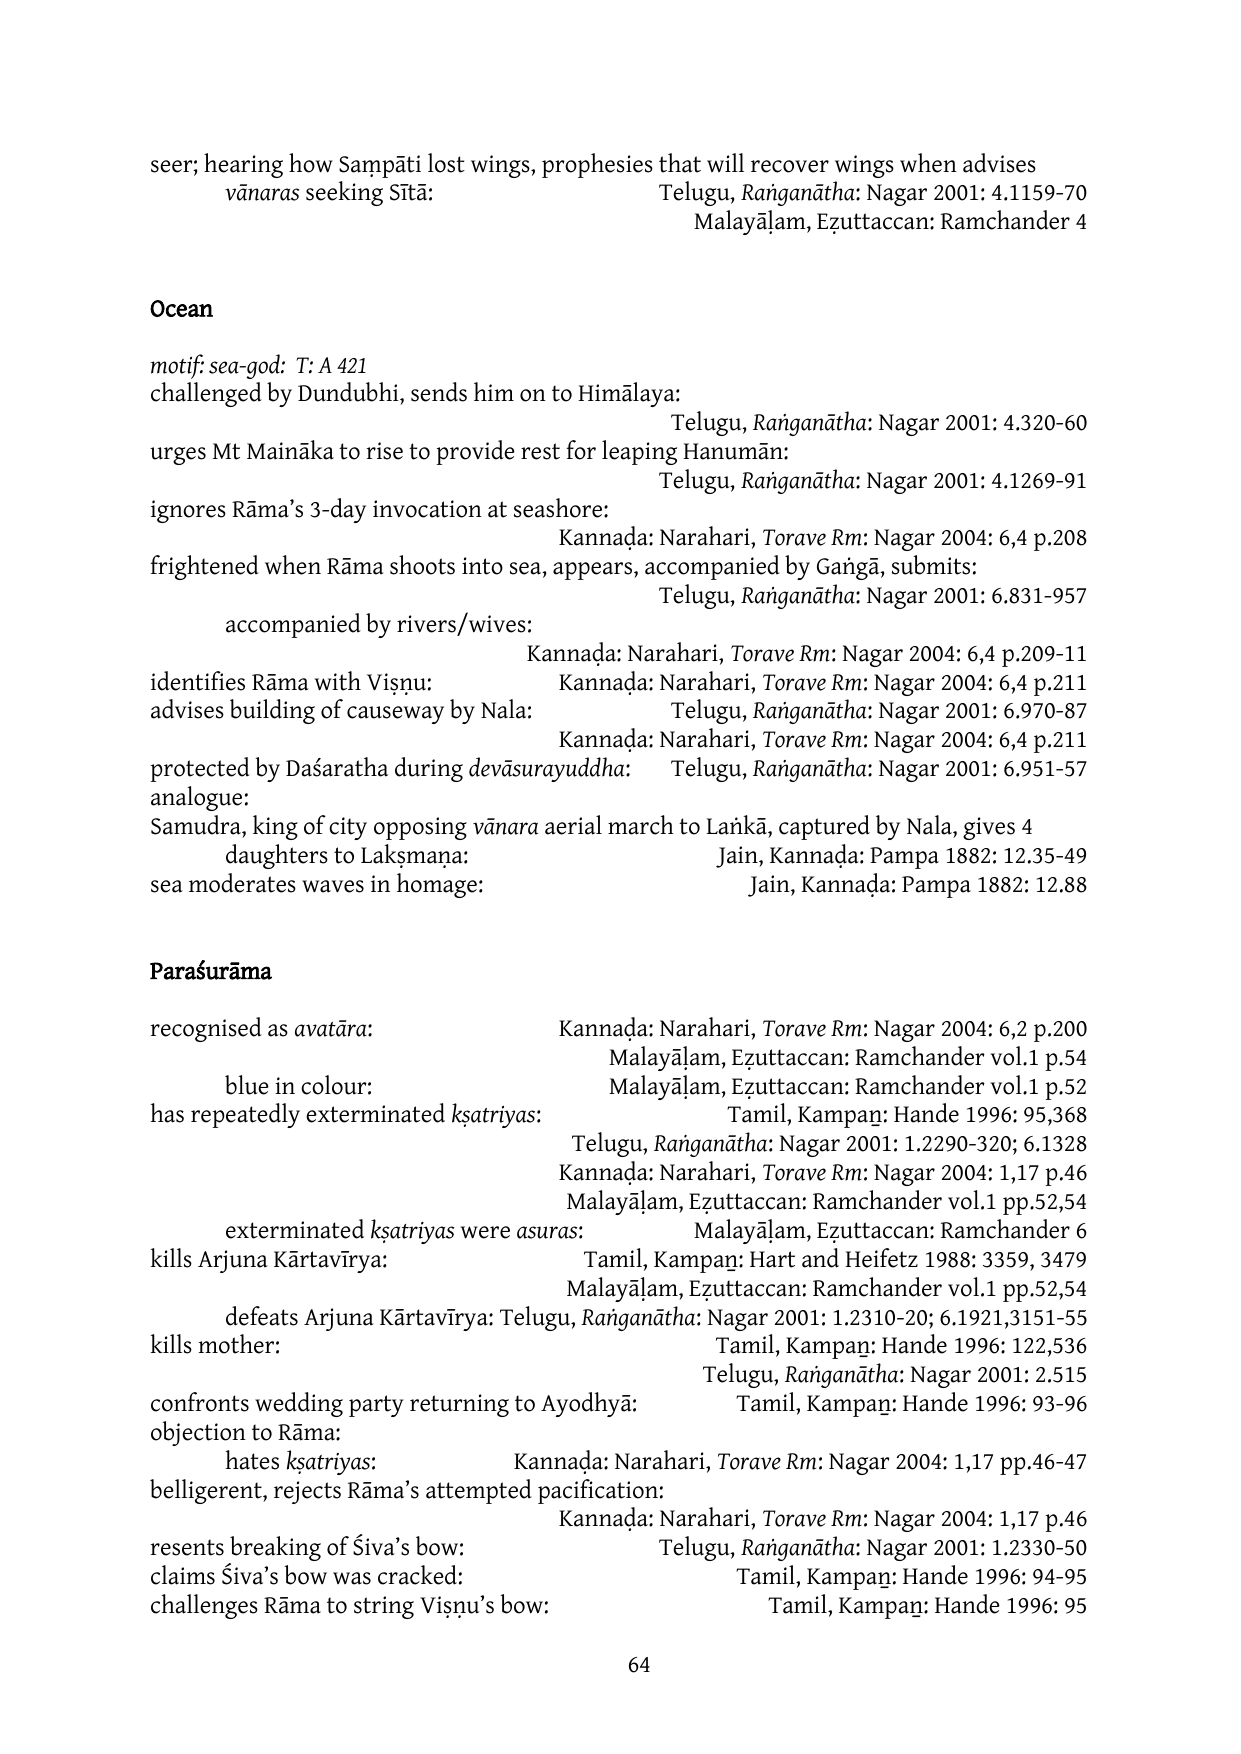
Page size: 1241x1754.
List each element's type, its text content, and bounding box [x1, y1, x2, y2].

text analogue: [150, 783, 1090, 812]
text resents breaking of Śiva’s bow: Telugu, Raṅganātha: Nagar 2001: 1.2330-50 [150, 1534, 1090, 1563]
text kills Arjuna Kārtavīrya: Tamil, Kampaṉ: Hart and Heifetz 1988: 3359, 3479 [150, 1245, 1090, 1274]
text confronts wedding party returning to Ayodhyā: Tamil, Kampaṉ: Hande 1996: 93-96 [150, 1389, 1090, 1418]
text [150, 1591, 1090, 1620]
text Malayāḷam, Eẓuttaccan: Ramchander vol.1 pp.52,54 [150, 1187, 1090, 1216]
text exterminated kṣatriyas were asuras: Malayāḷam, Eẓuttaccan: Ramchander 6 [150, 1216, 1090, 1245]
text challenged by Dundubhi, sends him on to Himālaya: [150, 379, 1090, 408]
text Malayāḷam, Eẓuttaccan: Ramchander 4 [150, 208, 1090, 237]
text ignores Rāma’s 3-day invocation at seashore: [150, 495, 1090, 524]
text advises building of causeway by Nala: Telugu, Raṅganātha: Nagar 2001: 6.970-87 [150, 697, 1090, 726]
text sea moderates waves in homage: Jain, Kannaḍa: Pampa 1882: 12.88 [150, 870, 1090, 899]
text Malayāḷam, Eẓuttaccan: Ramchander vol.1 p.54 [150, 1043, 1090, 1072]
text recognised as avatāra: Kannaḍa: Narahari, Torave Rm: Nagar 2004: 6,2 p.200 [150, 1014, 1090, 1043]
text objection to Rāma: [150, 1418, 1090, 1447]
text accompanied by rivers/wives: Kannaḍa: Narahari, Torave Rm: Nagar 2004: 6,4 p.209-11 [150, 610, 1090, 668]
text Ocean [150, 294, 1090, 323]
text Kannaḍa: Narahari, Torave Rm: Nagar 2004: 6,4 p.211 [150, 726, 1090, 755]
text Kannaḍa: Narahari, Torave Rm: Nagar 2004: 1,17 p.46 [150, 1159, 1090, 1187]
text identifies Rāma with Viṣṇu: Kannaḍa: Narahari, Torave Rm: Nagar 2004: 6,4 p.211 [150, 668, 1090, 697]
text defeats Arjuna Kārtavīrya: Telugu, Raṅganātha: Nagar 2001: 1.2310-20; 6.1921,3151-55 [150, 1303, 1090, 1332]
text has repeatedly exterminated kṣatriyas: Tamil, Kampaṉ: Hande 1996: 95,368 Telugu, Raṅganātha: Nagar 2001: 1.2290-320; 6.1328 [150, 1101, 1090, 1159]
text blue in colour: Malayāḷam, Eẓuttaccan: Ramchander vol.1 p.52 [150, 1072, 1090, 1101]
text protected by Daśaratha during devāsurayuddha: Telugu, Raṅganātha: Nagar 2001: 6.951-57 [150, 755, 1090, 783]
text seer; hearing how Saṃpāti lost wings, prophesies that will recover wings when advises vānaras seeking Sītā: Telugu, Raṅganātha: Nagar 2001: 4.1159-70 [150, 150, 1090, 208]
text claims Śiva’s bow was cracked: Tamil, Kampaṉ: Hande 1996: 94-95 [150, 1563, 1090, 1591]
text Telugu, Raṅganātha: Nagar 2001: 4.1269-91 [150, 466, 1090, 495]
text motif: sea-god: T: A 421 [150, 351, 1090, 379]
text Kannaḍa: Narahari, Torave Rm: Nagar 2004: 6,4 p.208 [150, 524, 1090, 553]
text urges Mt Maināka to rise to provide rest for leaping Hanumān: [150, 437, 1090, 466]
text belligerent, rejects Rāma’s attempted pacification: Kannaḍa: Narahari, Torave Rm: Nagar 2004: 1,17 p.46 [150, 1476, 1090, 1534]
subtitle Paraśurāma [150, 957, 1090, 986]
text frightened when Rāma shoots into sea, appears, accompanied by Gaṅgā, submits: Telugu, Raṅganātha: Nagar 2001: 6.831-957 [150, 553, 1090, 610]
text hates kṣatriyas: Kannaḍa: Narahari, Torave Rm: Nagar 2004: 1,17 pp.46-47 [150, 1447, 1090, 1476]
text kills mother: Tamil, Kampaṉ: Hande 1996: 122,536 Telugu, Raṅganātha: Nagar 2001: 2.515 [150, 1332, 1090, 1389]
text Samudra, king of city opposing vānara aerial march to Laṅkā, captured by Nala, gives 4 daughters to Lakṣmaṇa: Jain, Kannaḍa: Pampa 1882: 12.35-49 [150, 812, 1090, 870]
text Malayāḷam, Eẓuttaccan: Ramchander vol.1 pp.52,54 [150, 1274, 1090, 1303]
text Telugu, Raṅganātha: Nagar 2001: 4.320-60 [150, 408, 1090, 437]
